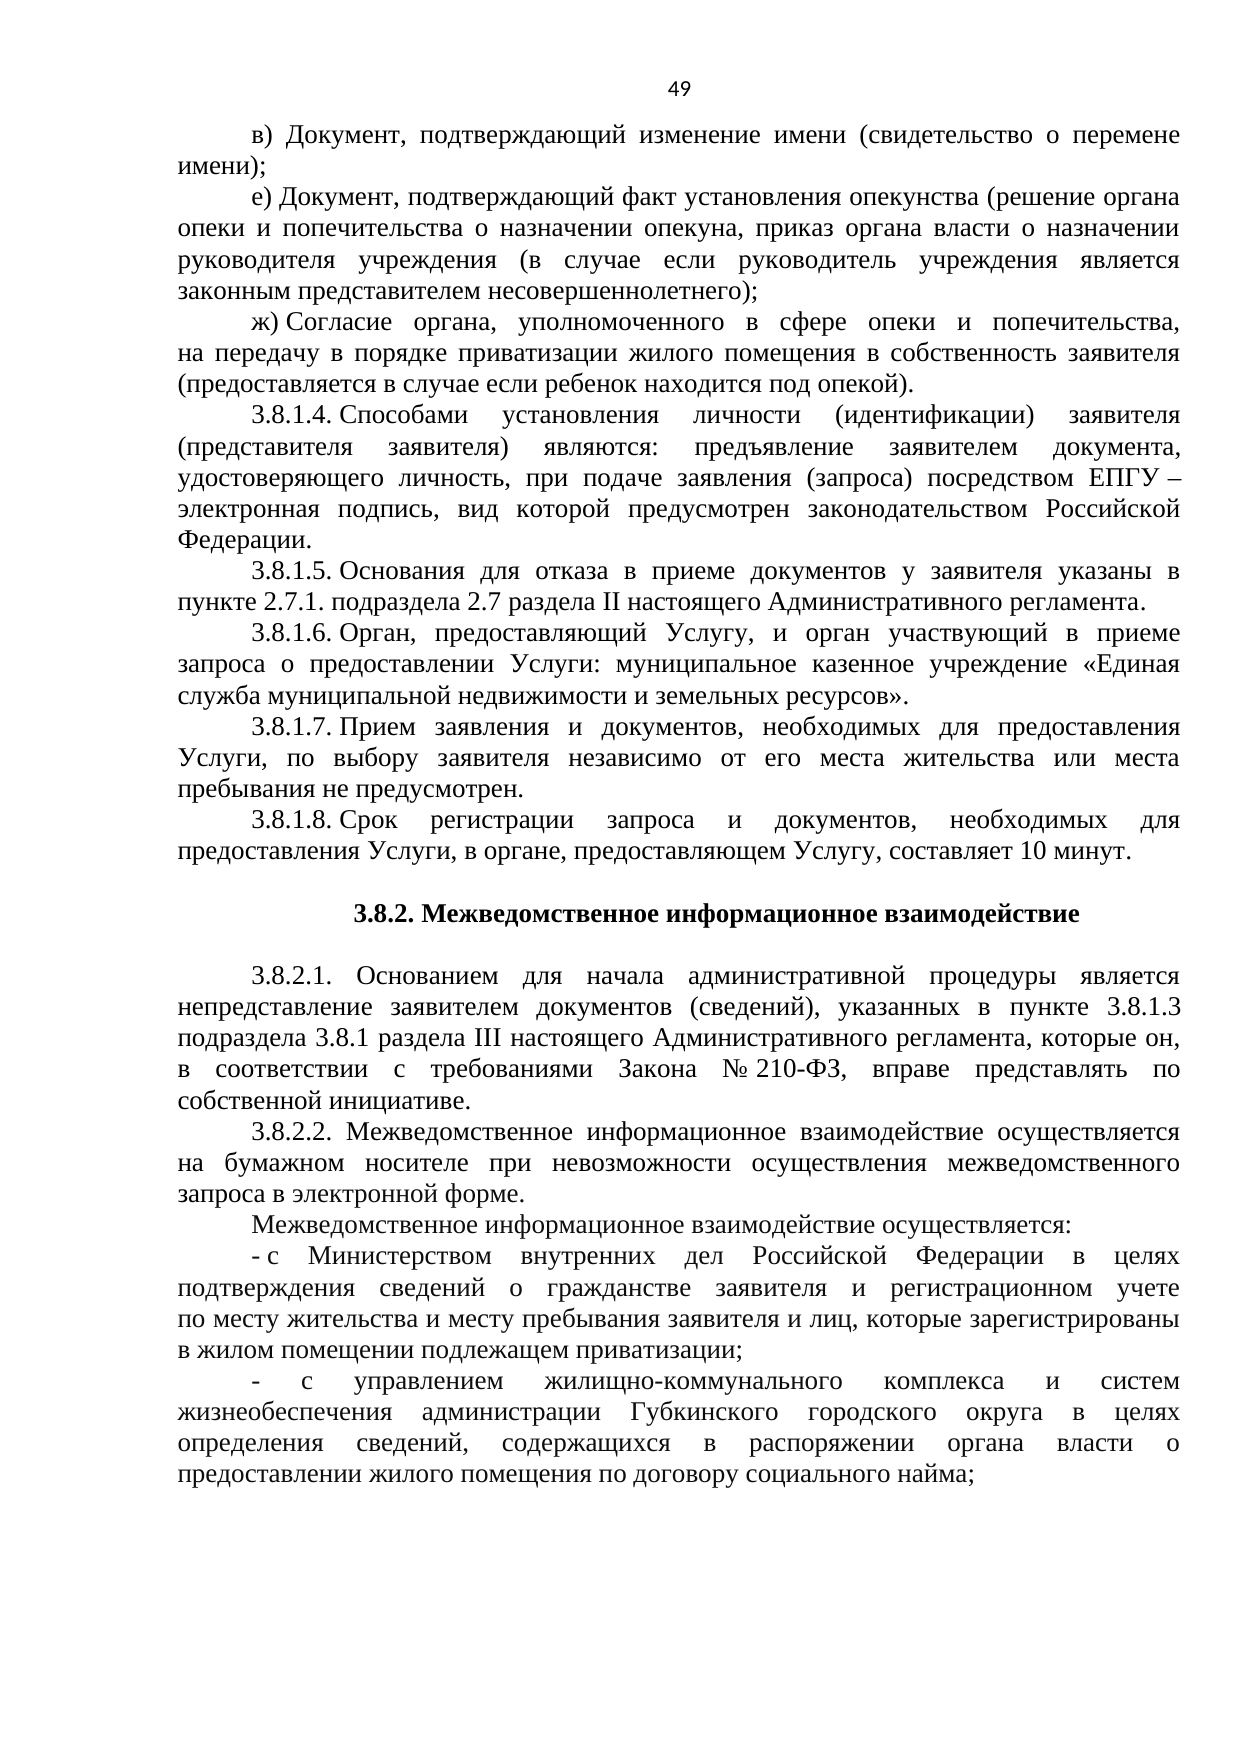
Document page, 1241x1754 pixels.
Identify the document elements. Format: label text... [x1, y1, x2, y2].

text 3.8.1.7. Прием заявления и документов, необходимых для предоставления Услуги, по выбору заявителя независимо от его места жительства или места пребывания не предусмотрен. [177, 710, 1181, 803]
text 3.8.2.1. Основанием для начала административной процедуры является непредставление заявителем документов (сведений), указанных в пункте 3.8.1.3 подраздела 3.8.1 раздела III настоящего Административного регламента, которые он, в соответствии с требованиями Закона № 210-ФЗ, вправе представлять по собственной инициативе. [177, 959, 1181, 1115]
text - с управлением жилищно-коммунального комплекса и систем жизнеобеспечения администрации Губкинского городского округа в целях определения сведений, содержащихся в распоряжении органа власти о предоставлении жилого помещения по договору социального найма; [177, 1364, 1181, 1489]
text ж) Согласие органа, уполномоченного в сфере опеки и попечительства, на передачу в порядке приватизации жилого помещения в собственность заявителя (предоставляется в случае если ребенок находится под опекой). [177, 305, 1181, 398]
text в) Документ, подтверждающий изменение имени (свидетельство о перемене имени); [177, 118, 1181, 180]
text е) Документ, подтверждающий факт установления опекунства (решение органа опеки и попечительства о назначении опекуна, приказ органа власти о назначении руководителя учреждения (в случае если руководитель учреждения является законным представителем несовершеннолетнего); [177, 180, 1181, 305]
text 3.8.1.5. Основания для отказа в приеме документов у заявителя указаны в пункте 2.7.1. подраздела 2.7 раздела II настоящего Административного регламента. [177, 554, 1181, 616]
text 3.8.1.8. Срок регистрации запроса и документов, необходимых для предоставления Услуги, в органе, предоставляющем Услугу, составляет 10 минут. [177, 803, 1181, 866]
text 3.8.1.4. Способами установления личности (идентификации) заявителя (представителя заявителя) являются: предъявление заявителем документа, удостоверяющего личность, при подаче заявления (запроса) посредством ЕПГУ – электронная подпись, вид которой предусмотрен законодательством Российской Федерации. [177, 398, 1181, 554]
text 3.8.2.2. Межведомственное информационное взаимодействие осуществляется на бумажном носителе при невозможности осуществления межведомственного запроса в электронной форме. [177, 1115, 1181, 1208]
text 3.8.2. Межведомственное информационное взаимодействие [177, 897, 1181, 928]
text 3.8.1.6. Орган, предоставляющий Услугу, и орган участвующий в приеме запроса о предоставлении Услуги: муниципальное казенное учреждение «Единая служба муниципальной недвижимости и земельных ресурсов». [177, 616, 1181, 710]
text Межведомственное информационное взаимодействие осуществляется: [177, 1208, 1181, 1239]
text - с Министерством внутренних дел Российской Федерации в целях подтверждения сведений о гражданстве заявителя и регистрационном учете по месту жительства и месту пребывания заявителя и лиц, которые зарегистрированы в жилом помещении подлежащем приватизации; [177, 1239, 1181, 1364]
